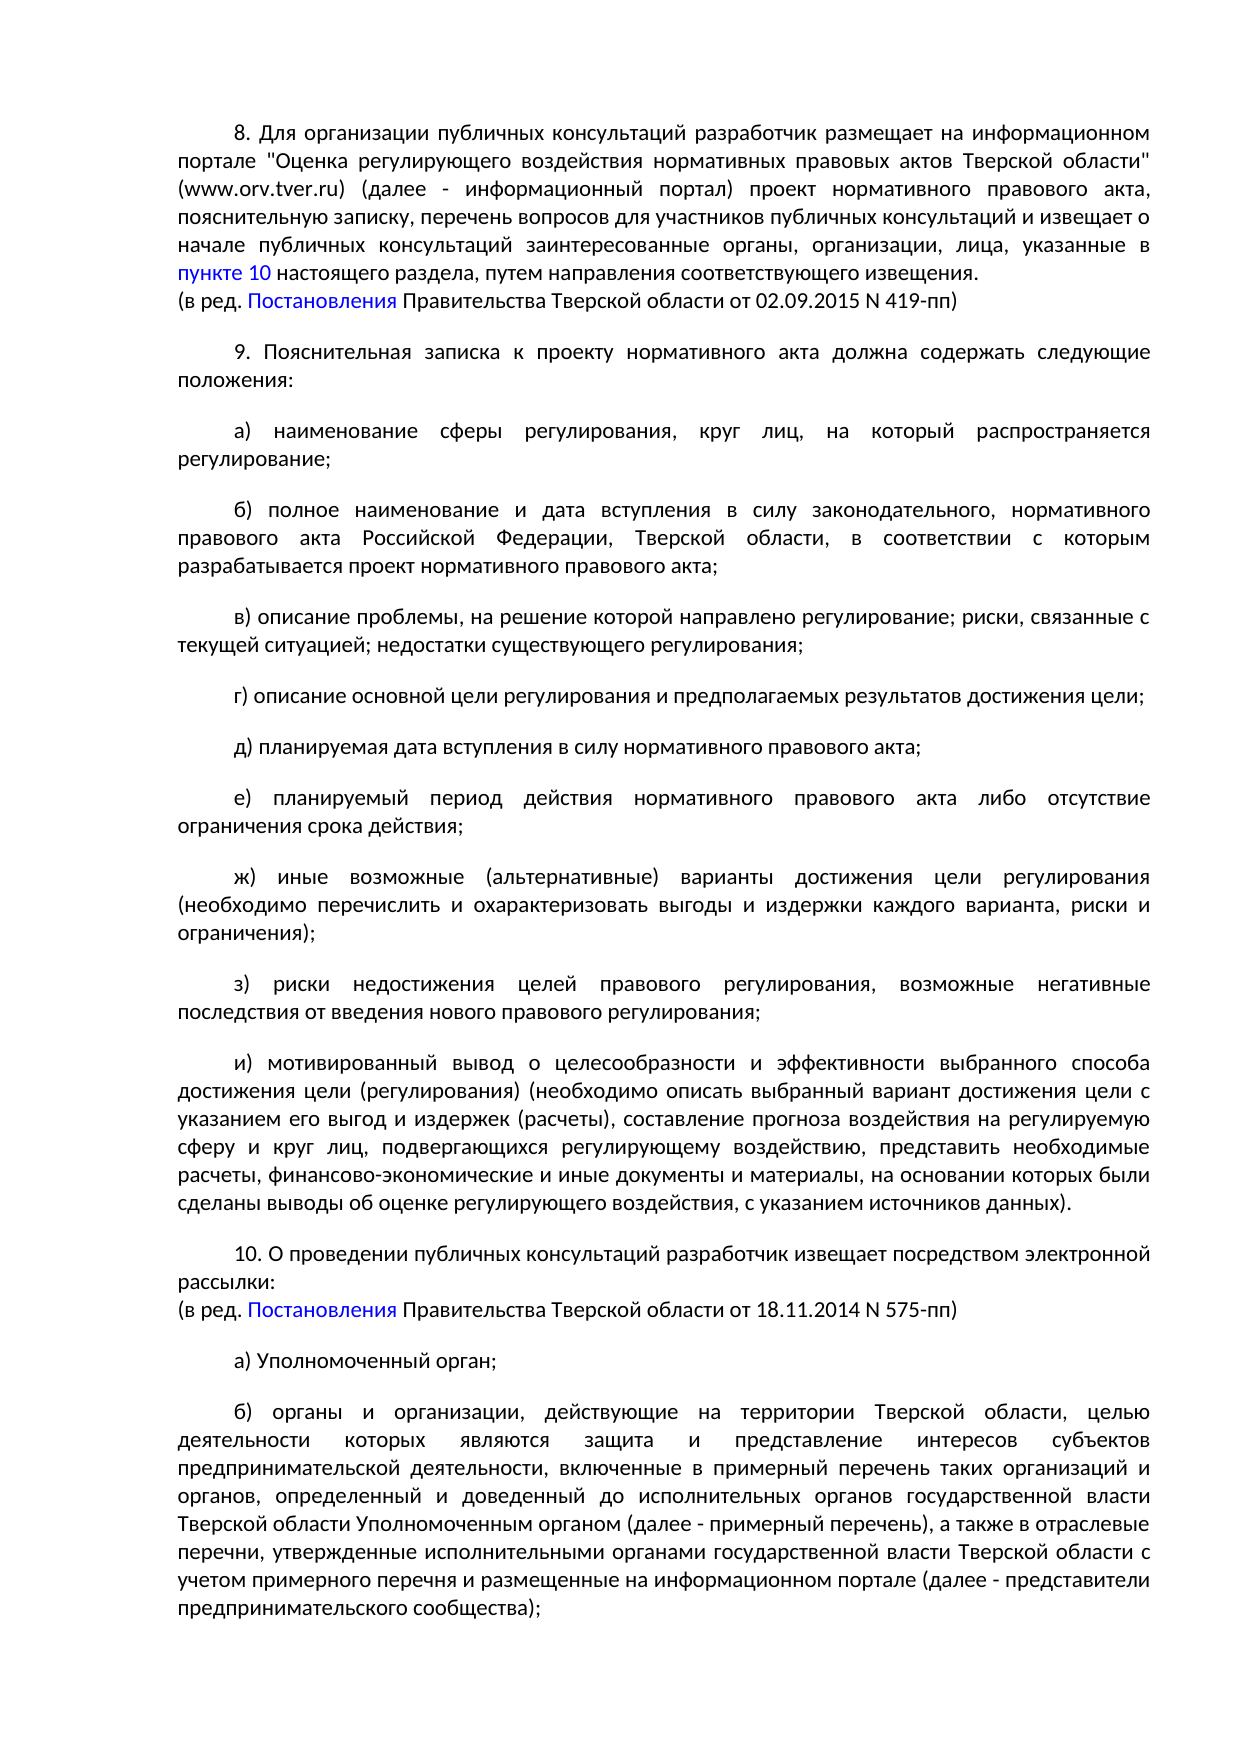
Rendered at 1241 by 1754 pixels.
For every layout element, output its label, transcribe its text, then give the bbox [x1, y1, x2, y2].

text ж) иные возможные (альтернативные) варианты достижения цели регулирования (необходимо перечислить и охарактеризовать выгоды и издержки каждого варианта, риски и ограничения); [177, 862, 1152, 946]
text з) риски недостижения целей правового регулирования, возможные негативные последствия от введения нового правового регулирования; [177, 969, 1152, 1025]
text г) описание основной цели регулирования и предполагаемых результатов достижения цели; [177, 681, 1152, 709]
text б) полное наименование и дата вступления в силу законодательного, нормативного правового акта Российской Федерации, Тверской области, в соответствии с которым разрабатывается проект нормативного правового акта; [177, 495, 1152, 579]
text (в ред. Постановления Правительства Тверской области от 18.11.2014 N 575-пп) [177, 1295, 1152, 1323]
text б) органы и организации, действующие на территории Тверской области, целью деятельности которых являются защита и представление интересов субъектов предпринимательской деятельности, включенные в примерный перечень таких организаций и органов, определенный и доведенный до исполнительных органов государственной власти Тверской области Уполномоченным органом (далее - примерный перечень), а также в отраслевые перечни, утвержденные исполнительными органами государственной власти Тверской области с учетом примерного перечня и размещенные на информационном портале (далее - представители предпринимательского сообщества); [177, 1397, 1152, 1621]
text а) Уполномоченный орган; [177, 1346, 1152, 1374]
text 8. Для организации публичных консультаций разработчик размещает на информационном портале "Оценка регулирующего воздействия нормативных правовых актов Тверской области" (www.orv.tver.ru) (далее - информационный портал) проект нормативного правового акта, пояснительную записку, перечень вопросов для участников публичных консультаций и извещает о начале публичных консультаций заинтересованные органы, организации, лица, указанные в пункте 10 настоящего раздела, путем направления соответствующего извещения. [177, 118, 1152, 286]
text 9. Пояснительная записка к проекту нормативного акта должна содержать следующие положения: [177, 337, 1152, 393]
text (в ред. Постановления Правительства Тверской области от 02.09.2015 N 419-пп) [177, 286, 1152, 314]
text д) планируемая дата вступления в силу нормативного правового акта; [177, 732, 1152, 760]
text 10. О проведении публичных консультаций разработчик извещает посредством электронной рассылки: [177, 1239, 1152, 1295]
text и) мотивированный вывод о целесообразности и эффективности выбранного способа достижения цели (регулирования) (необходимо описать выбранный вариант достижения цели с указанием его выгод и издержек (расчеты), составление прогноза воздействия на регулируемую сферу и круг лиц, подвергающихся регулирующему воздействию, представить необходимые расчеты, финансово-экономические и иные документы и материалы, на основании которых были сделаны выводы об оценке регулирующего воздействия, с указанием источников данных). [177, 1048, 1152, 1216]
text а) наименование сферы регулирования, круг лиц, на который распространяется регулирование; [177, 416, 1152, 472]
text в) описание проблемы, на решение которой направлено регулирование; риски, связанные с текущей ситуацией; недостатки существующего регулирования; [177, 602, 1152, 658]
text е) планируемый период действия нормативного правового акта либо отсутствие ограничения срока действия; [177, 783, 1152, 839]
